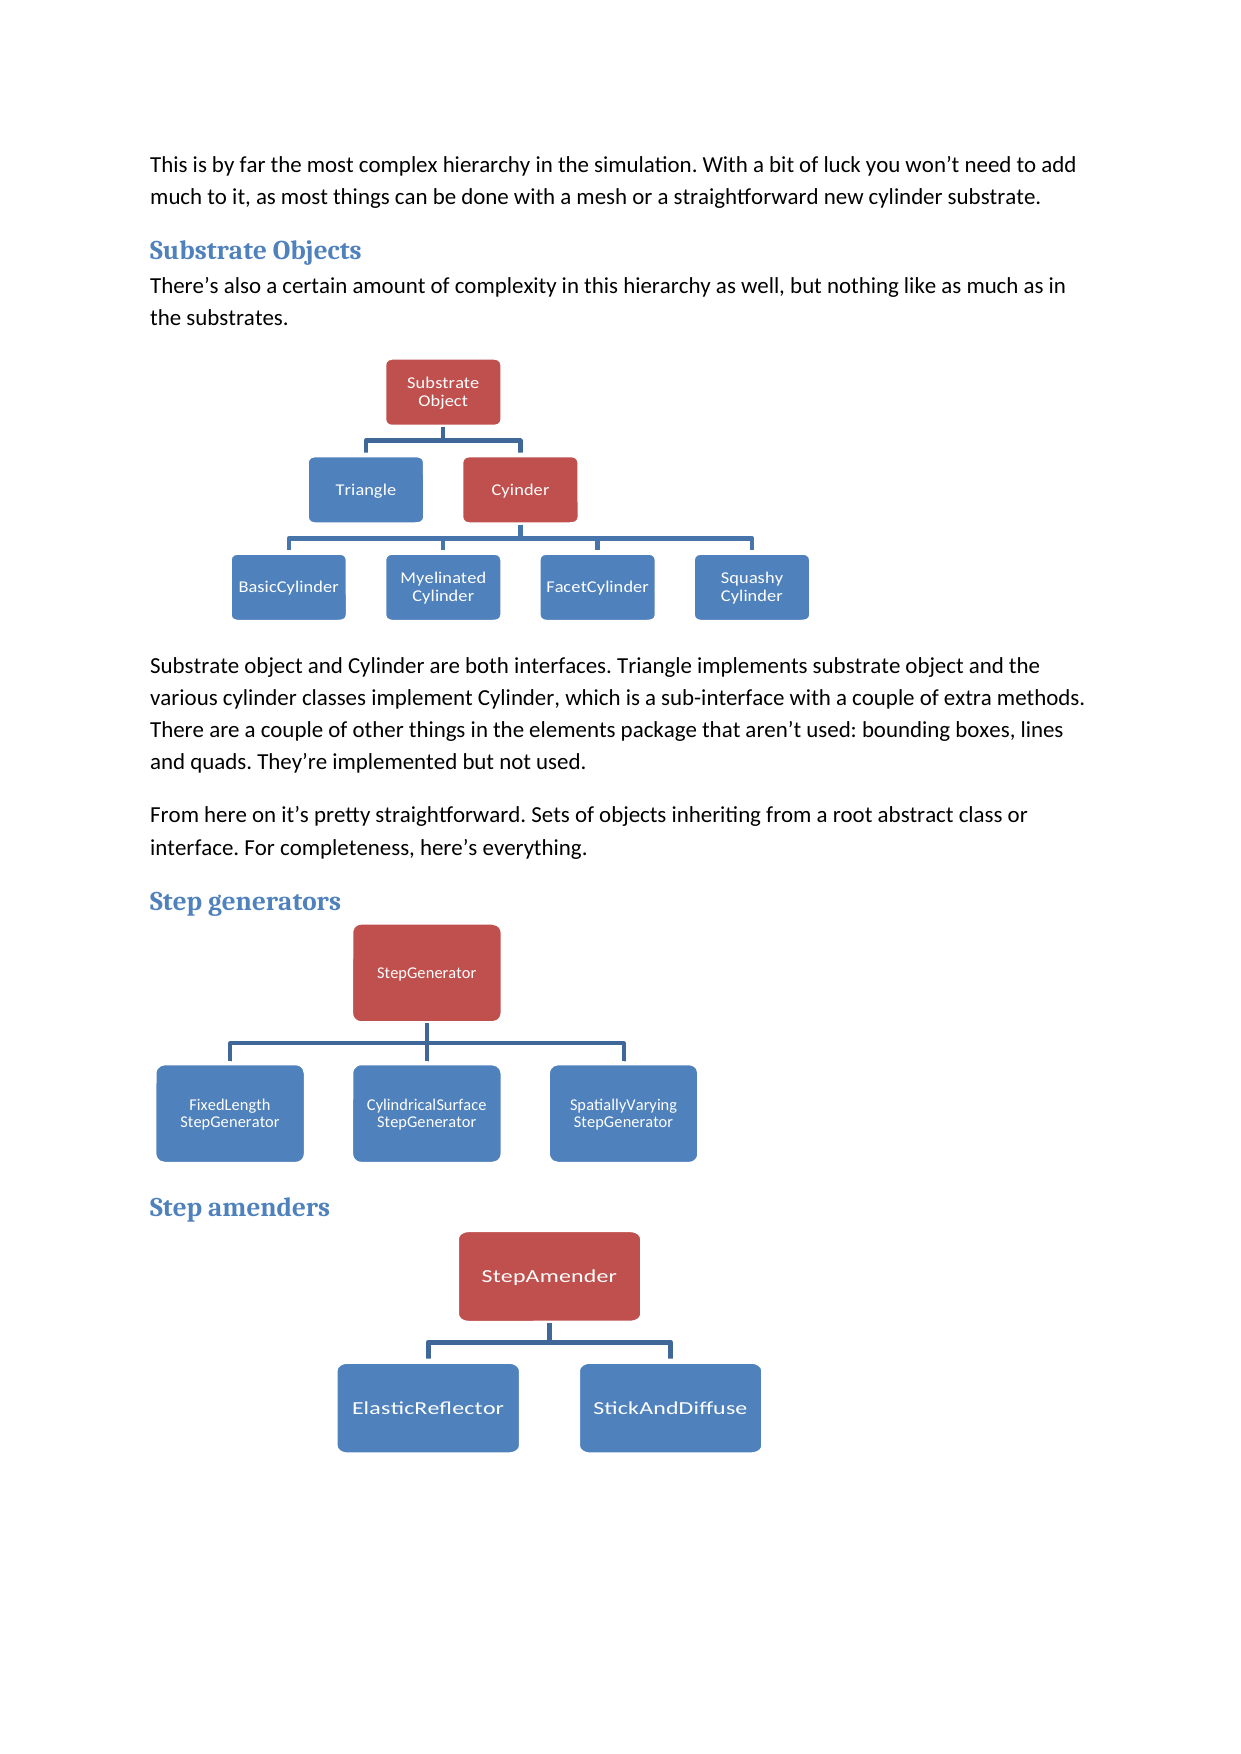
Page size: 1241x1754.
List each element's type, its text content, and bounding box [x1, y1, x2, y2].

text This is by far the most complex hierarchy in the simulation. With a bit of luck you won’t need to add much to it, as most things can be done with a mesh or a straightforward new cylinder substrate. [150, 150, 1090, 210]
text There’s also a certain amount of complexity in this hierarchy as well, but nothing like as much as in the substrates. [150, 271, 1090, 331]
subtitle Substrate Objects [150, 235, 1090, 266]
subtitle Step amenders [150, 1192, 1090, 1224]
text Substrate object and Cylinder are both interfaces. Triangle implements substrate object and the various cylinder classes implement Cylinder, which is a sub-interface with a couple of extra methods. There are a couple of other things in the elements package that aren’t used: bounding boxes, lines and quads. They’re implemented but not used. [150, 651, 1090, 775]
text From here on it’s pretty straightforward. Sets of objects inheriting from a root abstract class or interface. For completeness, here’s everything. [150, 800, 1090, 861]
subtitle Step generators [150, 886, 1090, 917]
